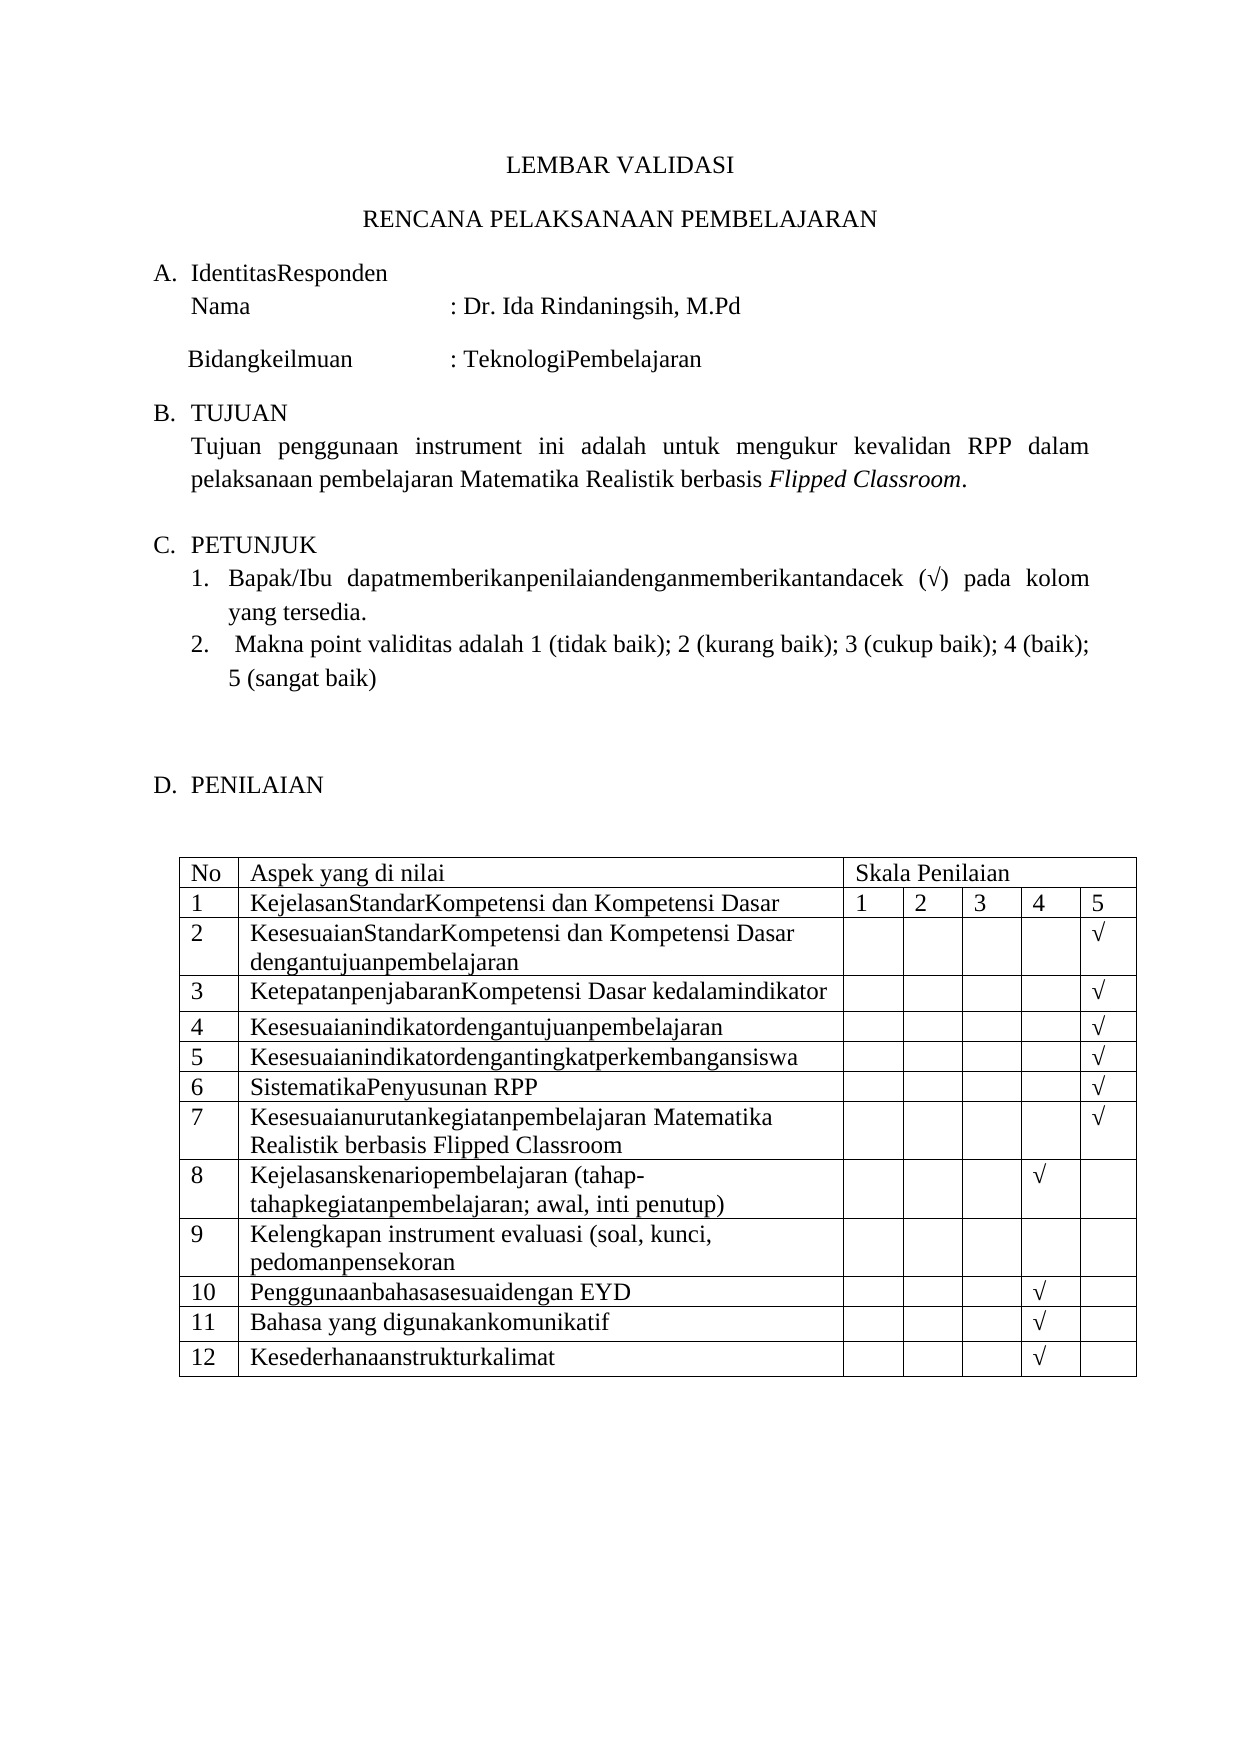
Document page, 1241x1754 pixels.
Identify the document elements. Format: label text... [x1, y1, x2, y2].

table_cell [844, 976, 903, 1011]
table_cell Kesesuaianurutankegiatanpembelajaran Matematika Realistik berbasis Flipped Classroom [239, 1102, 843, 1159]
table_cell [904, 1277, 962, 1306]
table_cell 2 [180, 918, 238, 975]
table_cell 6 [180, 1072, 238, 1101]
table_cell [963, 1072, 1021, 1101]
table_cell 10 [180, 1277, 238, 1306]
table_cell [844, 1042, 903, 1071]
list IdentitasResponden [153, 258, 1090, 286]
table_cell [1022, 976, 1080, 1011]
table_cell [1081, 1160, 1136, 1218]
table_cell 8 [180, 1160, 238, 1218]
table_cell [963, 1277, 1021, 1306]
list Tujuan penggunaan instrument ini adalah untuk mengukur kevalidan RPP dalam pelaksanaan pembelajaran Matematika Realistik berbasis Flipped Classroom. [191, 431, 1090, 493]
table_cell 5 [180, 1042, 238, 1071]
table_cell [963, 918, 1021, 975]
table_cell 12 [180, 1342, 238, 1376]
table_cell [904, 918, 962, 975]
table_cell [1022, 1102, 1080, 1159]
table_cell KejelasanStandarKompetensi dan Kompetensi Dasar [239, 888, 843, 917]
table_cell [963, 1042, 1021, 1071]
table_cell [904, 1012, 962, 1041]
table_cell [963, 976, 1021, 1011]
table_header Skala Penilaian [844, 858, 1136, 887]
table_cell [844, 1072, 903, 1101]
list Bapak/Ibu dapatmemberikanpenilaiandenganmemberikantandacek (√) pada kolom yang tersedia. [191, 563, 1090, 625]
table_cell [963, 1219, 1021, 1276]
table_cell [1022, 1072, 1080, 1101]
table_cell 3 [963, 888, 1021, 917]
table_cell [1081, 1342, 1136, 1376]
table_cell √ [1022, 1277, 1080, 1306]
table_cell Penggunaanbahasasesuaidengan EYD [239, 1277, 843, 1306]
table_cell [844, 1012, 903, 1041]
table_cell [844, 1219, 903, 1276]
table_cell Kesesuaianindikatordengantujuanpembelajaran [239, 1012, 843, 1041]
table_cell [844, 1307, 903, 1341]
list Nama : Dr. Ida Rindaningsih, M.Pd [191, 291, 1090, 319]
table_cell √ [1022, 1160, 1080, 1218]
table_cell [844, 918, 903, 975]
table_cell [904, 1342, 962, 1376]
table_cell KetepatanpenjabaranKompetensi Dasar kedalamindikator [239, 976, 843, 1011]
table_cell [844, 1342, 903, 1376]
table_cell 5 [1081, 888, 1136, 917]
table_cell [904, 1072, 962, 1101]
table_cell Bahasa yang digunakankomunikatif [239, 1307, 843, 1341]
table_cell √ [1081, 1072, 1136, 1101]
table_cell √ [1081, 976, 1136, 1011]
table_cell √ [1081, 1042, 1136, 1071]
table_cell [844, 1277, 903, 1306]
table_cell KesesuaianStandarKompetensi dan Kompetensi Dasar dengantujuanpembelajaran [239, 918, 843, 975]
table_cell 2 [904, 888, 962, 917]
text LEMBAR VALIDASI [150, 150, 1090, 179]
table_cell [963, 1160, 1021, 1218]
table_cell [963, 1012, 1021, 1041]
table_cell 3 [180, 976, 238, 1011]
table_cell [844, 1160, 903, 1218]
table_cell [1022, 1042, 1080, 1071]
table_cell [904, 1160, 962, 1218]
table_cell √ [1081, 1012, 1136, 1041]
table_cell 1 [180, 888, 238, 917]
table_header Aspek yang di nilai [239, 858, 843, 887]
table_cell [1081, 1307, 1136, 1341]
table_cell [1022, 918, 1080, 975]
table_cell SistematikaPenyusunan RPP [239, 1072, 843, 1101]
table_cell [1022, 1012, 1080, 1041]
table_cell [1081, 1277, 1136, 1306]
text RENCANA PELAKSANAAN PEMBELAJARAN [150, 204, 1090, 233]
table_cell [844, 1102, 903, 1159]
list TUJUAN [153, 398, 1090, 427]
table_cell [1022, 1219, 1080, 1276]
table_cell 4 [180, 1012, 238, 1041]
table_cell 11 [180, 1307, 238, 1341]
table_cell Kesederhanaanstrukturkalimat [239, 1342, 843, 1376]
table_cell 7 [180, 1102, 238, 1159]
table_header No [180, 858, 238, 887]
table_cell [904, 1042, 962, 1071]
list Makna point validitas adalah 1 (tidak baik); 2 (kurang baik); 3 (cukup baik); 4 (baik); 5 (sangat baik) [191, 629, 1090, 691]
table_cell Kesesuaianindikatordengantingkatperkembangansiswa [239, 1042, 843, 1071]
table_cell 9 [180, 1219, 238, 1276]
table_cell √ [1022, 1342, 1080, 1376]
table_cell 4 [1022, 888, 1080, 917]
table_cell [904, 976, 962, 1011]
table_cell [904, 1219, 962, 1276]
table_cell 1 [844, 888, 903, 917]
table_cell Kejelasanskenariopembelajaran (tahap-tahapkegiatanpembelajaran; awal, inti penutup) [239, 1160, 843, 1218]
list PENILAIAN [153, 770, 1090, 799]
table_cell [963, 1102, 1021, 1159]
table_cell Kelengkapan instrument evaluasi (soal, kunci, pedomanpensekoran [239, 1219, 843, 1276]
table_cell √ [1081, 1102, 1136, 1159]
table_cell [963, 1342, 1021, 1376]
list PETUNJUK [153, 531, 1090, 559]
table_cell [1081, 1219, 1136, 1276]
table_cell [963, 1307, 1021, 1341]
table_cell √ [1022, 1307, 1080, 1341]
text Bidangkeilmuan : TeknologiPembelajaran [150, 344, 1090, 373]
table_cell [904, 1102, 962, 1159]
table_cell √ [1081, 918, 1136, 975]
table_cell [904, 1307, 962, 1341]
